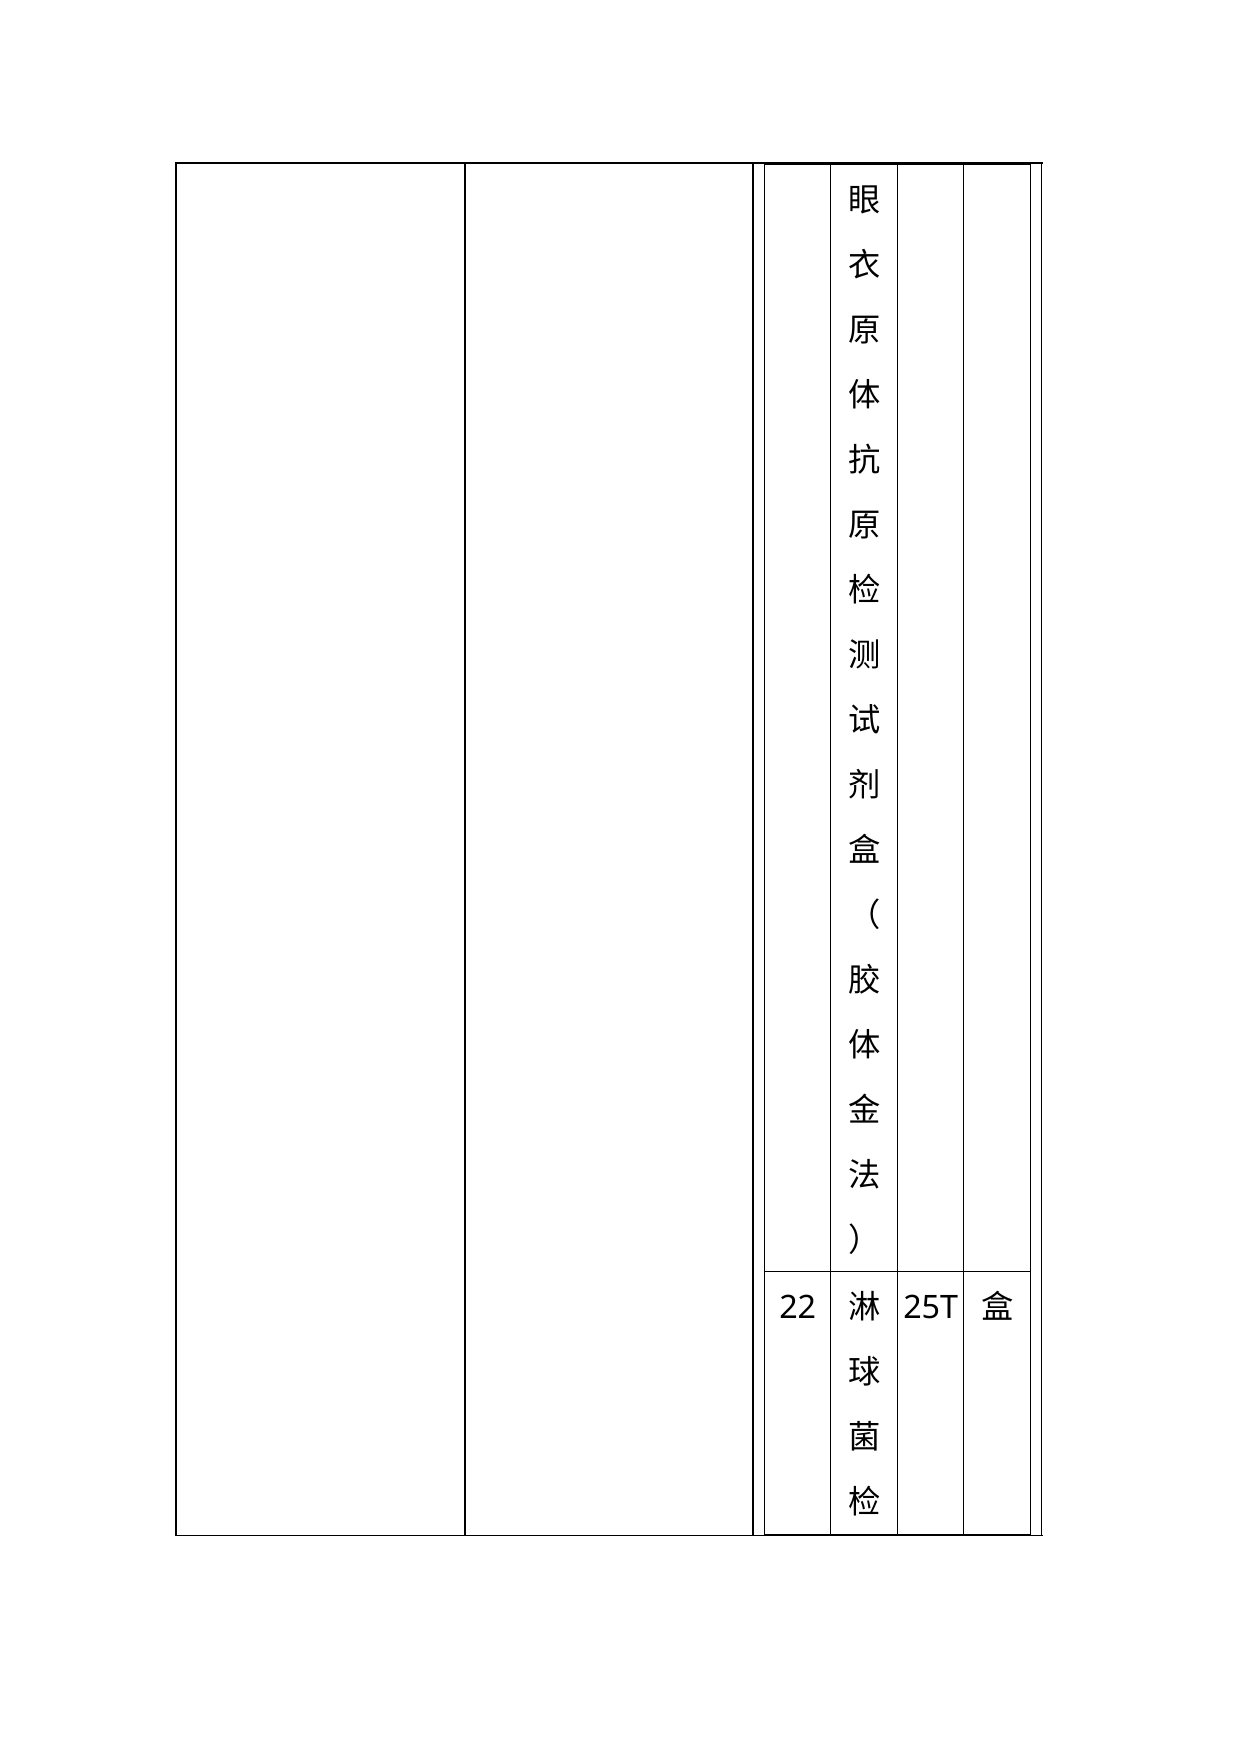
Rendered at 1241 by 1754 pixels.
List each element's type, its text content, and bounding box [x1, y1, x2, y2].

table_cell [898, 1272, 963, 1534]
table_cell [831, 165, 897, 1271]
table_cell [831, 1272, 897, 1534]
table_cell [964, 1272, 1030, 1534]
table_cell [898, 165, 963, 1271]
table_cell [964, 165, 1030, 1271]
table_cell 1 [177, 164, 464, 1535]
table_cell [765, 165, 830, 1271]
table_cell [1031, 164, 1041, 1535]
table_cell [765, 1272, 830, 1534]
table_cell [466, 164, 752, 1535]
table_cell [754, 164, 764, 1535]
